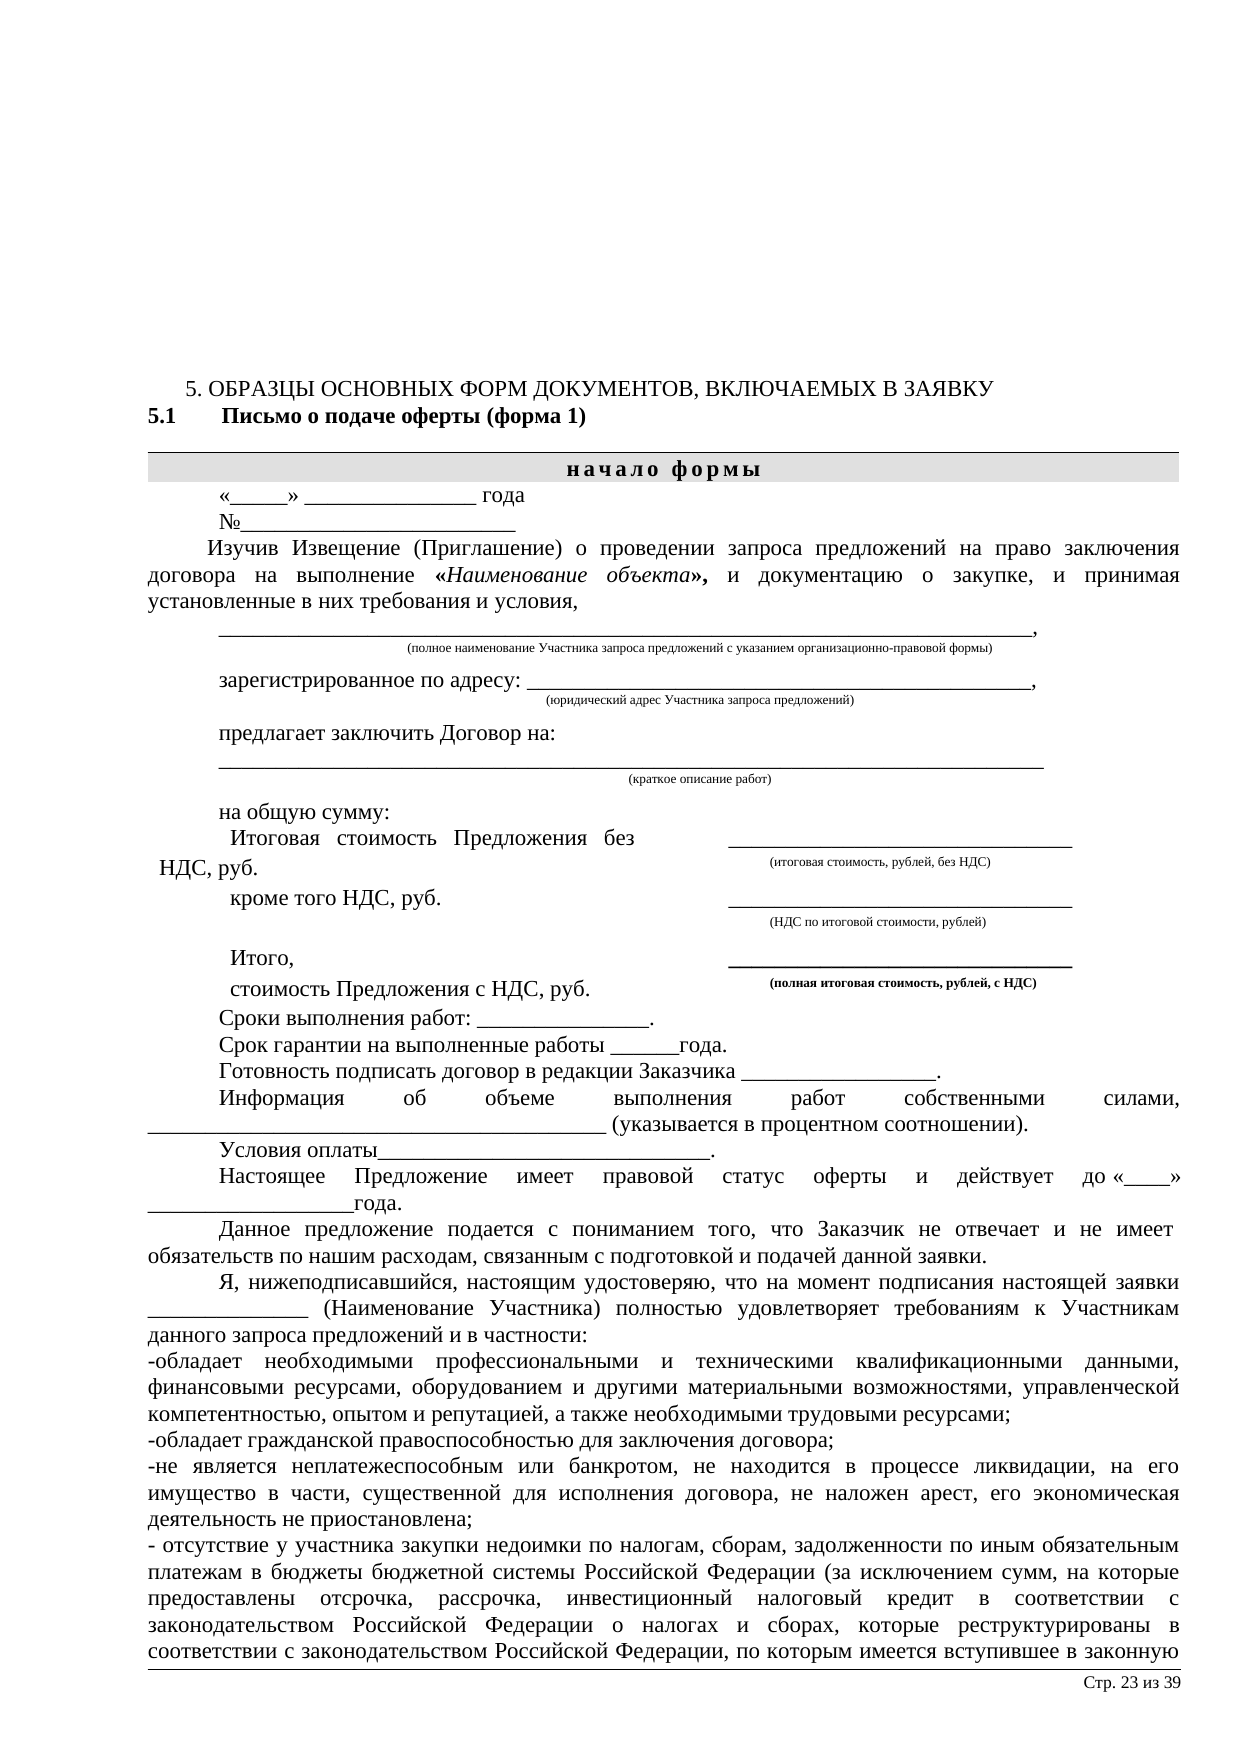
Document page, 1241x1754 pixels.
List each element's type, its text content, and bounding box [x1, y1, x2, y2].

text на общую сумму: [148, 798, 1181, 824]
subtitle 5.1 Письмо о подаче оферты (форма 1) [148, 402, 1181, 428]
text (краткое описание работ) [148, 771, 1181, 798]
table_cell ______________________________ (НДС по итоговой стоимости, рублей) [646, 884, 1115, 944]
text _______________________________________________________________________, [148, 613, 1181, 640]
text (юридический адрес Участника запроса предложений) [148, 692, 1181, 719]
text ________________________________________________________________________ [148, 745, 1181, 771]
text Изучив Извещение (Приглашение) о проведении запроса предложений на право заключения договора на выполнение «Наименование объекта», и документацию о закупке, и принимая установленные в них требования и условия, [148, 534, 1181, 613]
text Условия оплаты_____________________________. [148, 1136, 1181, 1163]
text зарегистрированное по адресу: ____________________________________________, [148, 666, 1181, 692]
text -обладает гражданской правоспособностью для заключения договора; [148, 1426, 1181, 1452]
text Сроки выполнения работ: _______________. [148, 1004, 1181, 1031]
table_header ______________________________ (итоговая стоимость, рублей, без НДС) [646, 824, 1115, 884]
list 5. ОБРАЗЦЫ ОСНОВНЫХ ФОРМ ДОКУМЕНТОВ, ВКЛЮЧАЕМЫХ В ЗАЯВКУ [185, 375, 1181, 402]
table_cell кроме того НДС, руб. [148, 884, 646, 944]
text предлагает заключить Договор на: [148, 719, 1181, 745]
text Готовность подписать договор в редакции Заказчика _________________. [148, 1057, 1181, 1083]
text (полное наименование Участника запроса предложений с указанием организационно-правовой формы) [148, 640, 1181, 666]
table_header Итоговая стоимость Предложения без НДС, руб. [148, 824, 646, 884]
text Информация об объеме выполнения работ собственными силами, ________________________________________ (указывается в процентном соотношении). [148, 1083, 1181, 1136]
text Я, нижеподписавшийся, настоящим удостоверяю, что на момент подписания настоящей заявки ______________ (Наименование Участника) полностью удовлетворяет требованиям к Участникам данного запроса предложений и в частности: [148, 1268, 1181, 1347]
text Срок гарантии на выполненные работы ______года. [148, 1031, 1181, 1057]
text Данное предложение подается с пониманием того, что Заказчик не отвечает и не имеет обязательств по нашим расходам, связанным с подготовкой и подачей данной заявки. [148, 1215, 1175, 1268]
text -не является неплатежеспособным или банкротом, не находится в процессе ликвидации, на его имущество в части, существенной для исполнения договора, не наложен арест, его экономическая деятельность не приостановлена; [148, 1452, 1181, 1532]
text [148, 1532, 1181, 1663]
table_cell ______________________________ (полная итоговая стоимость, рублей, с НДС) [646, 944, 1115, 1004]
text Настоящее Предложение имеет правовой статус оферты и действует до «____» __________________года. [148, 1163, 1181, 1215]
text начало формы [148, 453, 1179, 482]
table_cell Итого, стоимость Предложения с НДС, руб. [148, 944, 646, 1004]
text №________________________ [148, 508, 635, 534]
text «_____» _______________ года [148, 482, 635, 508]
text -обладает необходимыми профессиональными и техническими квалификационными данными, финансовыми ресурсами, оборудованием и другими материальными возможностями, управленческой компетентностью, опытом и репутацией, а также необходимыми трудовыми ресурсами; [148, 1347, 1181, 1426]
